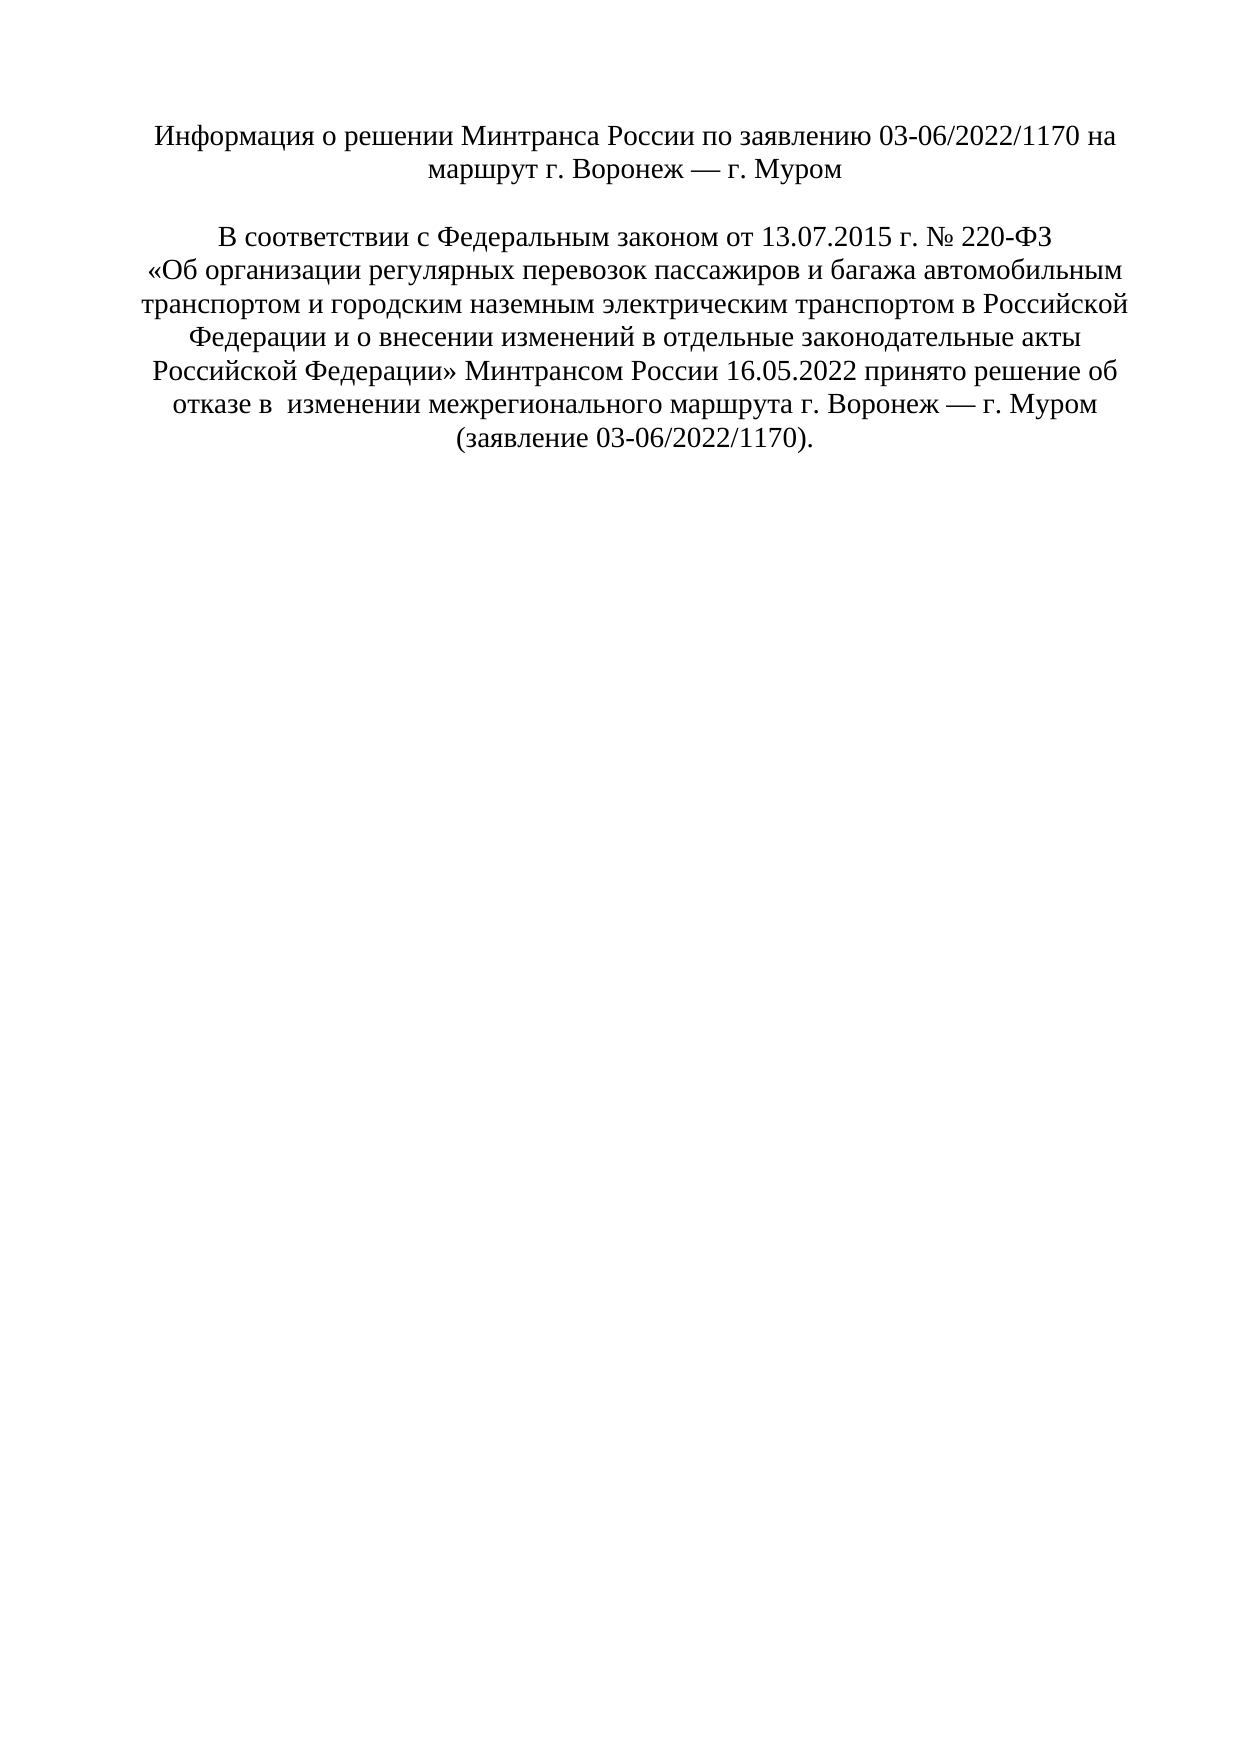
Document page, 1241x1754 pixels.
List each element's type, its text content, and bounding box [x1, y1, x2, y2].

text Информация о решении Минтранса России по заявлению 03-06/2022/1170 на маршрут г. Воронеж — г. Муром [118, 118, 1152, 185]
text В соответствии с Федеральным законом от 13.07.2015 г. № 220-ФЗ «Об организации регулярных перевозок пассажиров и багажа автомобильным транспортом и городским наземным электрическим транспортом в Российской Федерации и о внесении изменений в отдельные законодательные акты Российской Федерации» Минтрансом России 16.05.2022 принято решение об отказе в изменении межрегионального маршрута г. Воронеж — г. Муром (заявление 03-06/2022/1170). [118, 219, 1152, 453]
